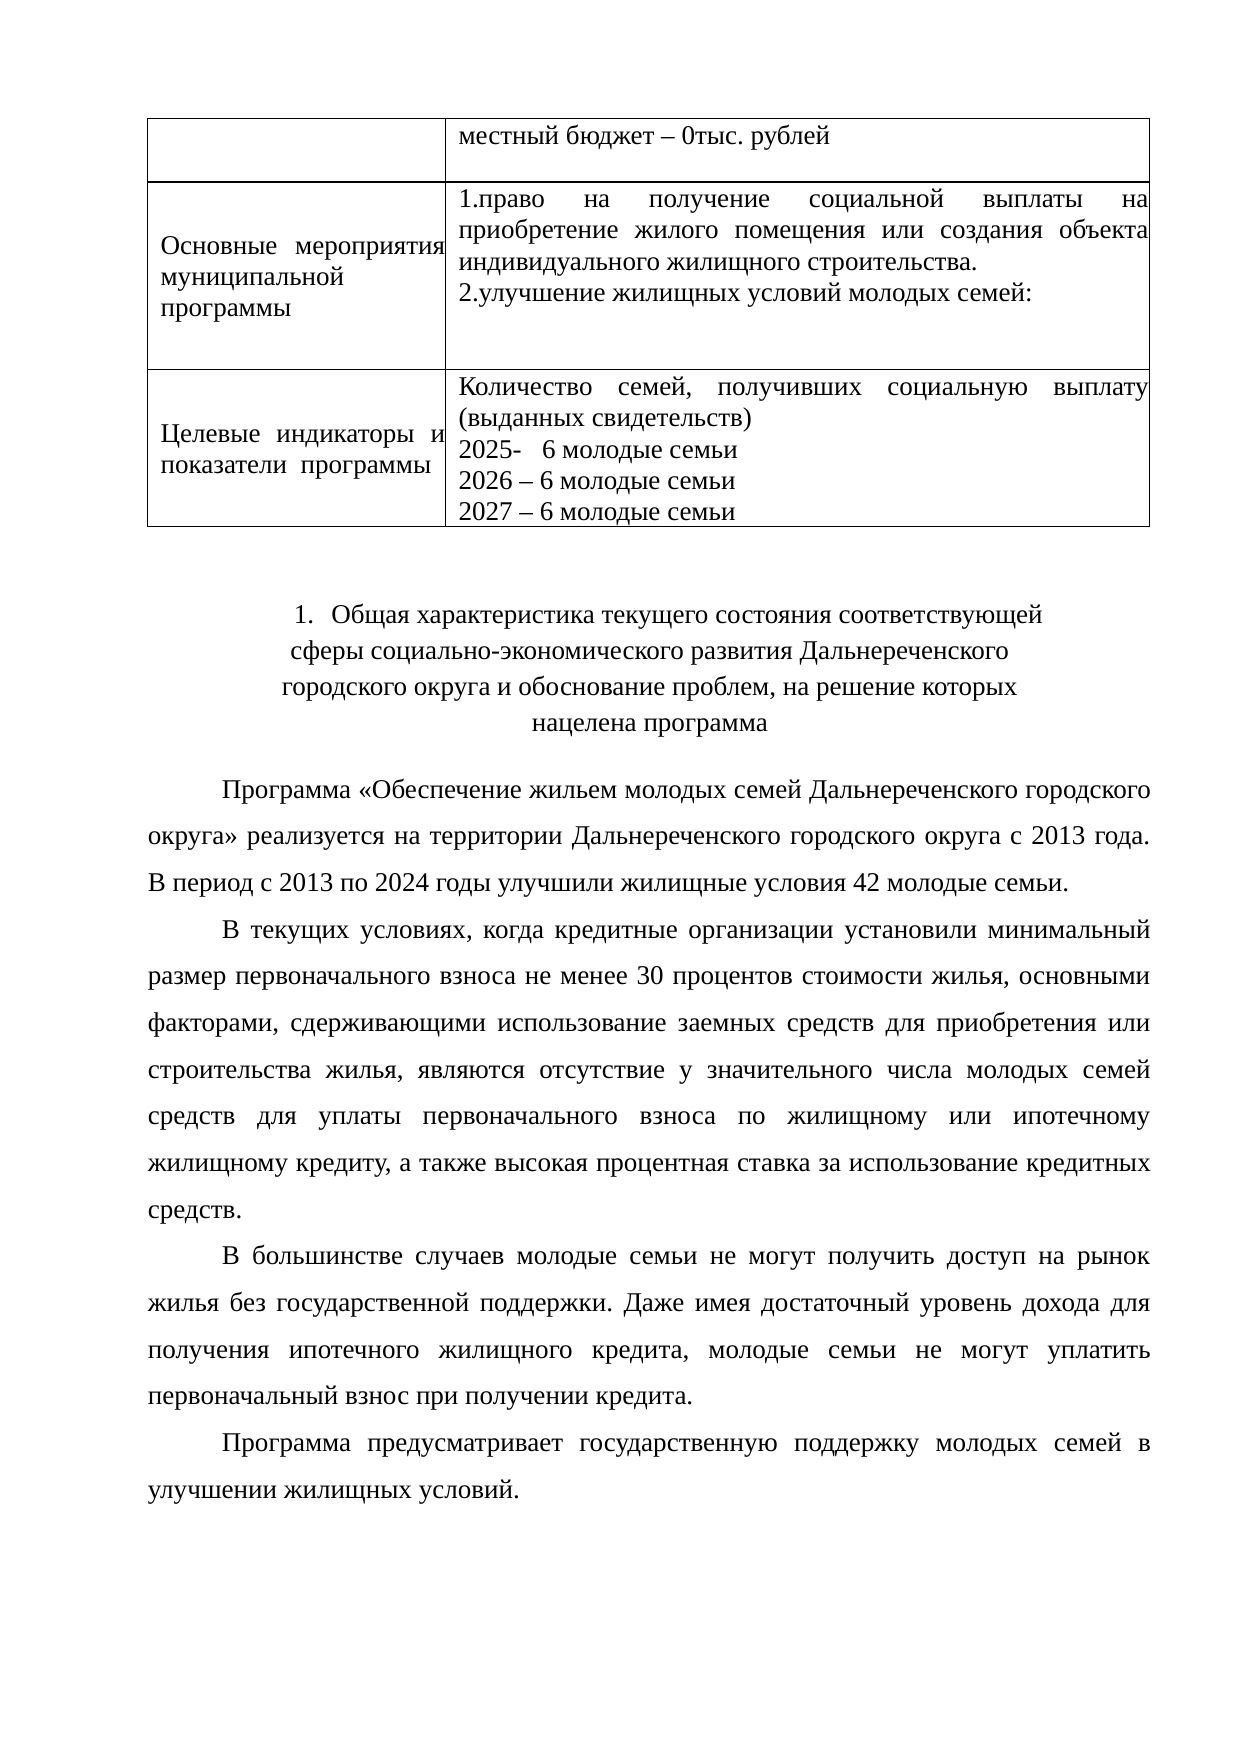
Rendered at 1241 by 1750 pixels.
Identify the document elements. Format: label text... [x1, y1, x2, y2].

text В большинстве случаев молодые семьи не могут получить доступ на рынок жилья без государственной поддержки. Даже имея достаточный уровень дохода для получения ипотечного жилищного кредита, молодые семьи не могут уплатить первоначальный взнос при получении кредита. [148, 1239, 1152, 1411]
table_cell 1.право на получение социальной выплаты на приобретение жилого помещения или создания объекта индивидуального жилищного строительства. 2.улучшение жилищных условий молодых семей: [446, 183, 1149, 369]
table_cell Целевые индикаторы и показатели программы [148, 370, 445, 526]
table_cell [446, 119, 1149, 181]
text Программа предусматривает государственную поддержку молодых семей в улучшении жилищных условий. [148, 1426, 1152, 1504]
text городского округа и обоснование проблем, на решение которых [148, 670, 1152, 701]
table_cell Количество семей, получивших социальную выплату (выданных свидетельств) 2025- 6 молодые семьи 2026 – 6 молодые семьи 2027 – 6 молодые семьи [446, 370, 1149, 526]
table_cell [148, 119, 445, 181]
table_cell Основные мероприятия муниципальной программы [148, 183, 445, 369]
text Программа «Обеспечение жильем молодых семей Дальнереченского городского округа» реализуется на территории Дальнереченского городского округа с 2013 года. В период с 2013 по 2024 годы улучшили жилищные условия 42 молодые семьи. [148, 773, 1152, 897]
text нацелена программа [148, 706, 1152, 737]
list Общая характеристика текущего состояния соответствующей [185, 599, 1152, 630]
text В текущих условиях, когда кредитные организации установили минимальный размер первоначального взноса не менее 30 процентов стоимости жилья, основными факторами, сдерживающими использование заемных средств для приобретения или строительства жилья, являются отсутствие у значительного числа молодых семей средств для уплаты первоначального взноса по жилищному или ипотечному жилищному кредиту, а также высокая процентная ставка за использование кредитных средств. [148, 913, 1152, 1224]
text сферы социально-экономического развития Дальнереченского [148, 634, 1152, 666]
